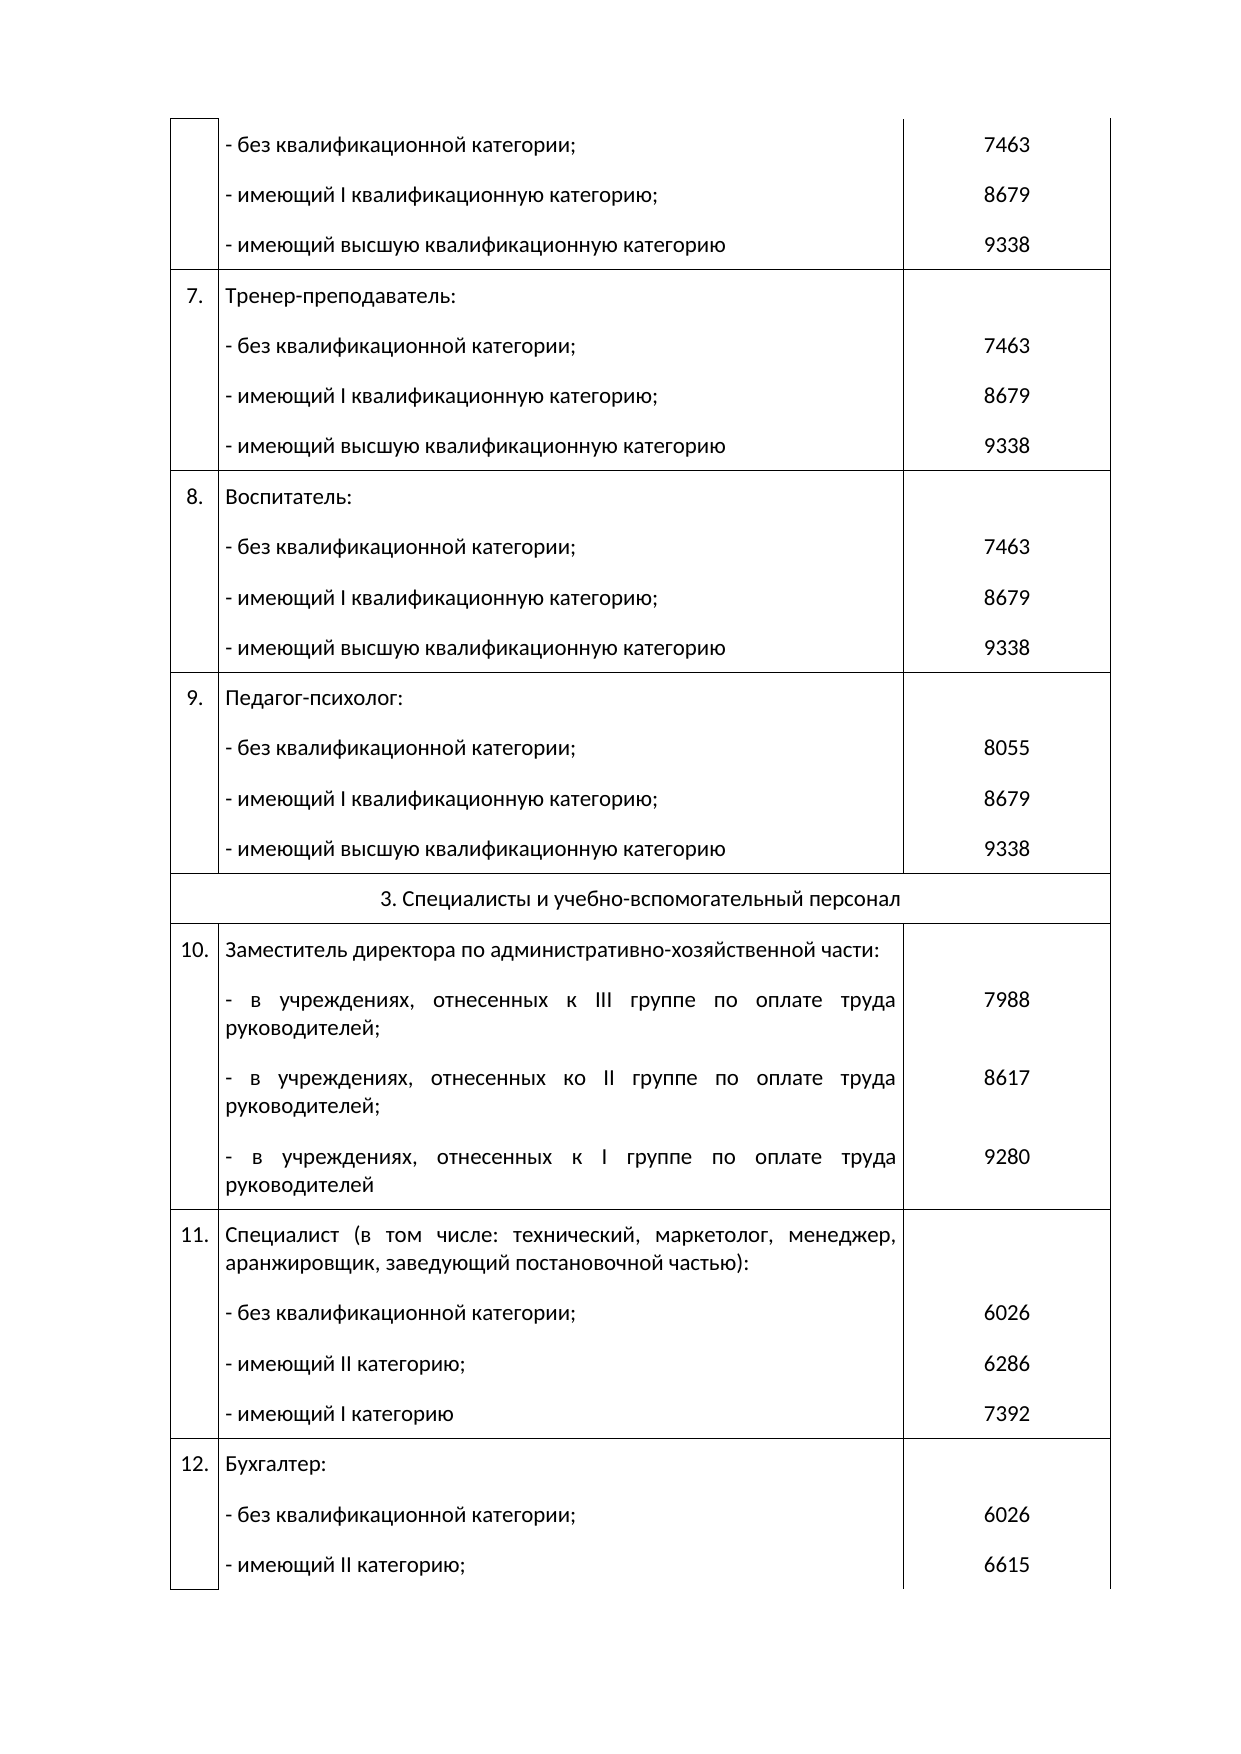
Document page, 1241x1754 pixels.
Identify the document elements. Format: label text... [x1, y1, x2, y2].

table_cell 9280 [904, 1130, 1110, 1208]
table_cell - без квалификационной категории; [219, 722, 903, 772]
table_cell 7392 [904, 1388, 1110, 1438]
table_cell 10. [171, 924, 218, 1208]
table_cell 9338 [904, 420, 1110, 470]
table_cell 7463 [904, 118, 1110, 168]
table_cell - имеющий I квалификационную категорию; [219, 169, 903, 219]
table_cell - имеющий высшую квалификационную категорию [219, 823, 903, 873]
table_cell Воспитатель: [219, 471, 903, 521]
table_cell 8679 [904, 772, 1110, 822]
table_cell [904, 270, 1110, 319]
table_cell 8679 [904, 370, 1110, 420]
table_cell - имеющий высшую квалификационную категорию [219, 621, 903, 672]
table_cell 6. [171, 119, 218, 269]
table_cell 8. [171, 471, 218, 672]
table_cell 7988 [904, 974, 1110, 1052]
table_cell 11. [171, 1210, 218, 1438]
table_cell - имеющий I квалификационную категорию; [219, 772, 903, 822]
table_cell 9. [171, 673, 218, 873]
table_cell 6026 [904, 1488, 1110, 1538]
table_cell 8617 [904, 1052, 1110, 1130]
table_cell - в учреждениях, отнесенных к I группе по оплате труда руководителей [219, 1130, 903, 1208]
table_cell 8679 [904, 571, 1110, 621]
table_cell Специалист (в том числе: технический, маркетолог, менеджер, аранжировщик, заведующий постановочной частью): [219, 1210, 903, 1287]
table_cell 7463 [904, 319, 1110, 370]
table_cell [904, 924, 1110, 973]
table_cell 6286 [904, 1337, 1110, 1387]
table_cell Педагог-психолог: [219, 673, 903, 722]
table_cell 3. Специалисты и учебно-вспомогательный персонал [171, 874, 1110, 923]
table_cell Бухгалтер: [219, 1439, 903, 1488]
table_cell 8679 [904, 169, 1110, 219]
table_cell - без квалификационной категории; [219, 521, 903, 571]
table_cell 6026 [904, 1287, 1110, 1337]
table_cell 9338 [904, 823, 1110, 873]
table_cell [904, 471, 1110, 521]
table_cell 9338 [904, 219, 1110, 269]
table_cell [904, 1210, 1110, 1287]
table_cell - имеющий I категорию [219, 1388, 903, 1438]
table_cell - без квалификационной категории; [219, 319, 903, 370]
table_cell - имеющий I квалификационную категорию; [219, 370, 903, 420]
table_cell 9338 [904, 621, 1110, 672]
table_cell 6615 [904, 1538, 1110, 1589]
table_cell 7. [171, 270, 218, 470]
table_cell - имеющий высшую квалификационную категорию [219, 420, 903, 470]
table_cell [904, 1439, 1110, 1488]
table_cell - имеющий I квалификационную категорию; [219, 571, 903, 621]
table_cell - имеющий II категорию; [219, 1538, 903, 1589]
table_cell 7463 [904, 521, 1110, 571]
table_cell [219, 219, 903, 269]
table_cell Тренер-преподаватель: [219, 270, 903, 319]
table_cell Заместитель директора по административно-хозяйственной части: [219, 924, 903, 973]
table_cell - без квалификационной категории; [219, 118, 903, 168]
table_cell [904, 673, 1110, 722]
table_cell - в учреждениях, отнесенных к III группе по оплате труда руководителей; [219, 974, 903, 1052]
table_cell - имеющий II категорию; [219, 1337, 903, 1387]
table_cell - без квалификационной категории; [219, 1488, 903, 1538]
table_cell 12. [171, 1439, 218, 1589]
table_cell 8055 [904, 722, 1110, 772]
table_cell - без квалификационной категории; [219, 1287, 903, 1337]
table_cell - в учреждениях, отнесенных ко II группе по оплате труда руководителей; [219, 1052, 903, 1130]
